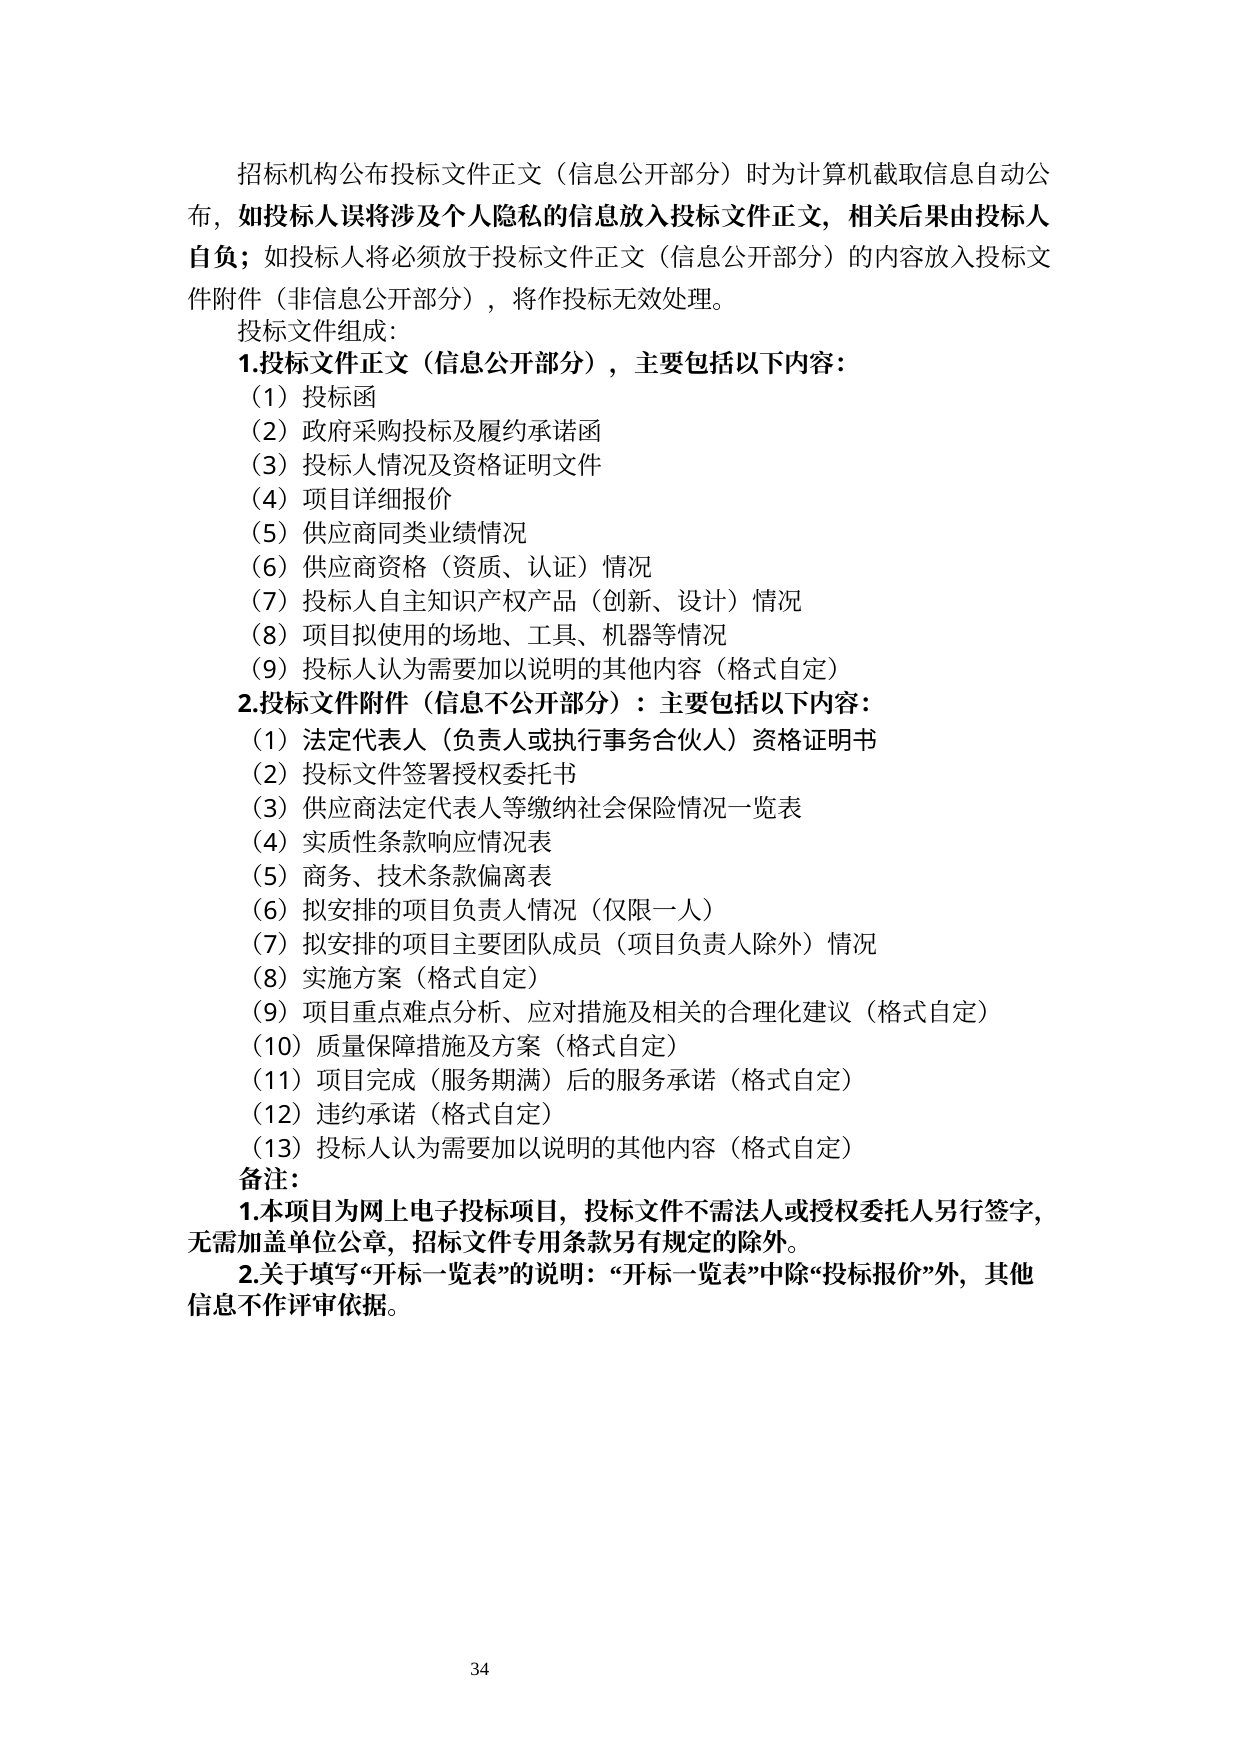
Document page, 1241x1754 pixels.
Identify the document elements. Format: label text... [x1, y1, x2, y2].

text （5）供应商同类业绩情况 [187, 516, 1053, 550]
text 备注： [187, 1165, 1053, 1194]
text （3）供应商法定代表人等缴纳社会保险情况一览表 [187, 790, 1053, 824]
text （11）项目完成（服务期满）后的服务承诺（格式自定） [187, 1063, 1053, 1097]
text （10）质量保障措施及方案（格式自定） [187, 1029, 1053, 1063]
text （5）商务、技术条款偏离表 [187, 858, 1053, 893]
text （1）法定代表人（负责人或执行事务合伙人）资格证明书 [187, 720, 1053, 756]
text （13）投标人认为需要加以说明的其他内容（格式自定） [187, 1131, 1053, 1165]
text （4）项目详细报价 [187, 482, 1053, 516]
text （7）拟安排的项目主要团队成员（项目负责人除外）情况 [187, 927, 1053, 961]
text （2）政府采购投标及履约承诺函 [187, 413, 1053, 448]
text 2.关于填写“开标一览表”的说明：“开标一览表”中除“投标报价”外，其他信息不作评审依据。 [187, 1257, 1053, 1319]
text （12）违约承诺（格式自定） [187, 1097, 1053, 1131]
text 1.投标文件正文（信息公开部分），主要包括以下内容： [187, 345, 1053, 379]
text （4）实质性条款响应情况表 [187, 824, 1053, 858]
text （6）供应商资格（资质、认证）情况 [187, 550, 1053, 584]
text （2）投标文件签署授权委托书 [187, 756, 1053, 790]
text 招标机构公布投标文件正文（信息公开部分）时为计算机截取信息自动公布，如投标人误将涉及个人隐私的信息放入投标文件正文，相关后果由投标人自负；如投标人将必须放于投标文件正文（信息公开部分）的内容放入投标文件附件（非信息公开部分），将作投标无效处理。 [187, 150, 1053, 317]
text （7）投标人自主知识产权产品（创新、设计）情况 [187, 584, 1053, 618]
text 投标文件组成： [187, 317, 1053, 345]
text 1.本项目为网上电子投标项目，投标文件不需法人或授权委托人另行签字，无需加盖单位公章，招标文件专用条款另有规定的除外。 [187, 1194, 1053, 1257]
text （3）投标人情况及资格证明文件 [187, 448, 1053, 482]
text （1）投标函 [187, 379, 1053, 413]
text （8）项目拟使用的场地、工具、机器等情况 [187, 618, 1053, 652]
text 2.投标文件附件（信息不公开部分）：主要包括以下内容： [187, 686, 1053, 720]
text （9）项目重点难点分析、应对措施及相关的合理化建议（格式自定） [187, 995, 1053, 1029]
text （6）拟安排的项目负责人情况（仅限一人） [187, 893, 1053, 927]
text （9）投标人认为需要加以说明的其他内容（格式自定） [187, 652, 1053, 686]
text （8）实施方案（格式自定） [187, 961, 1053, 995]
